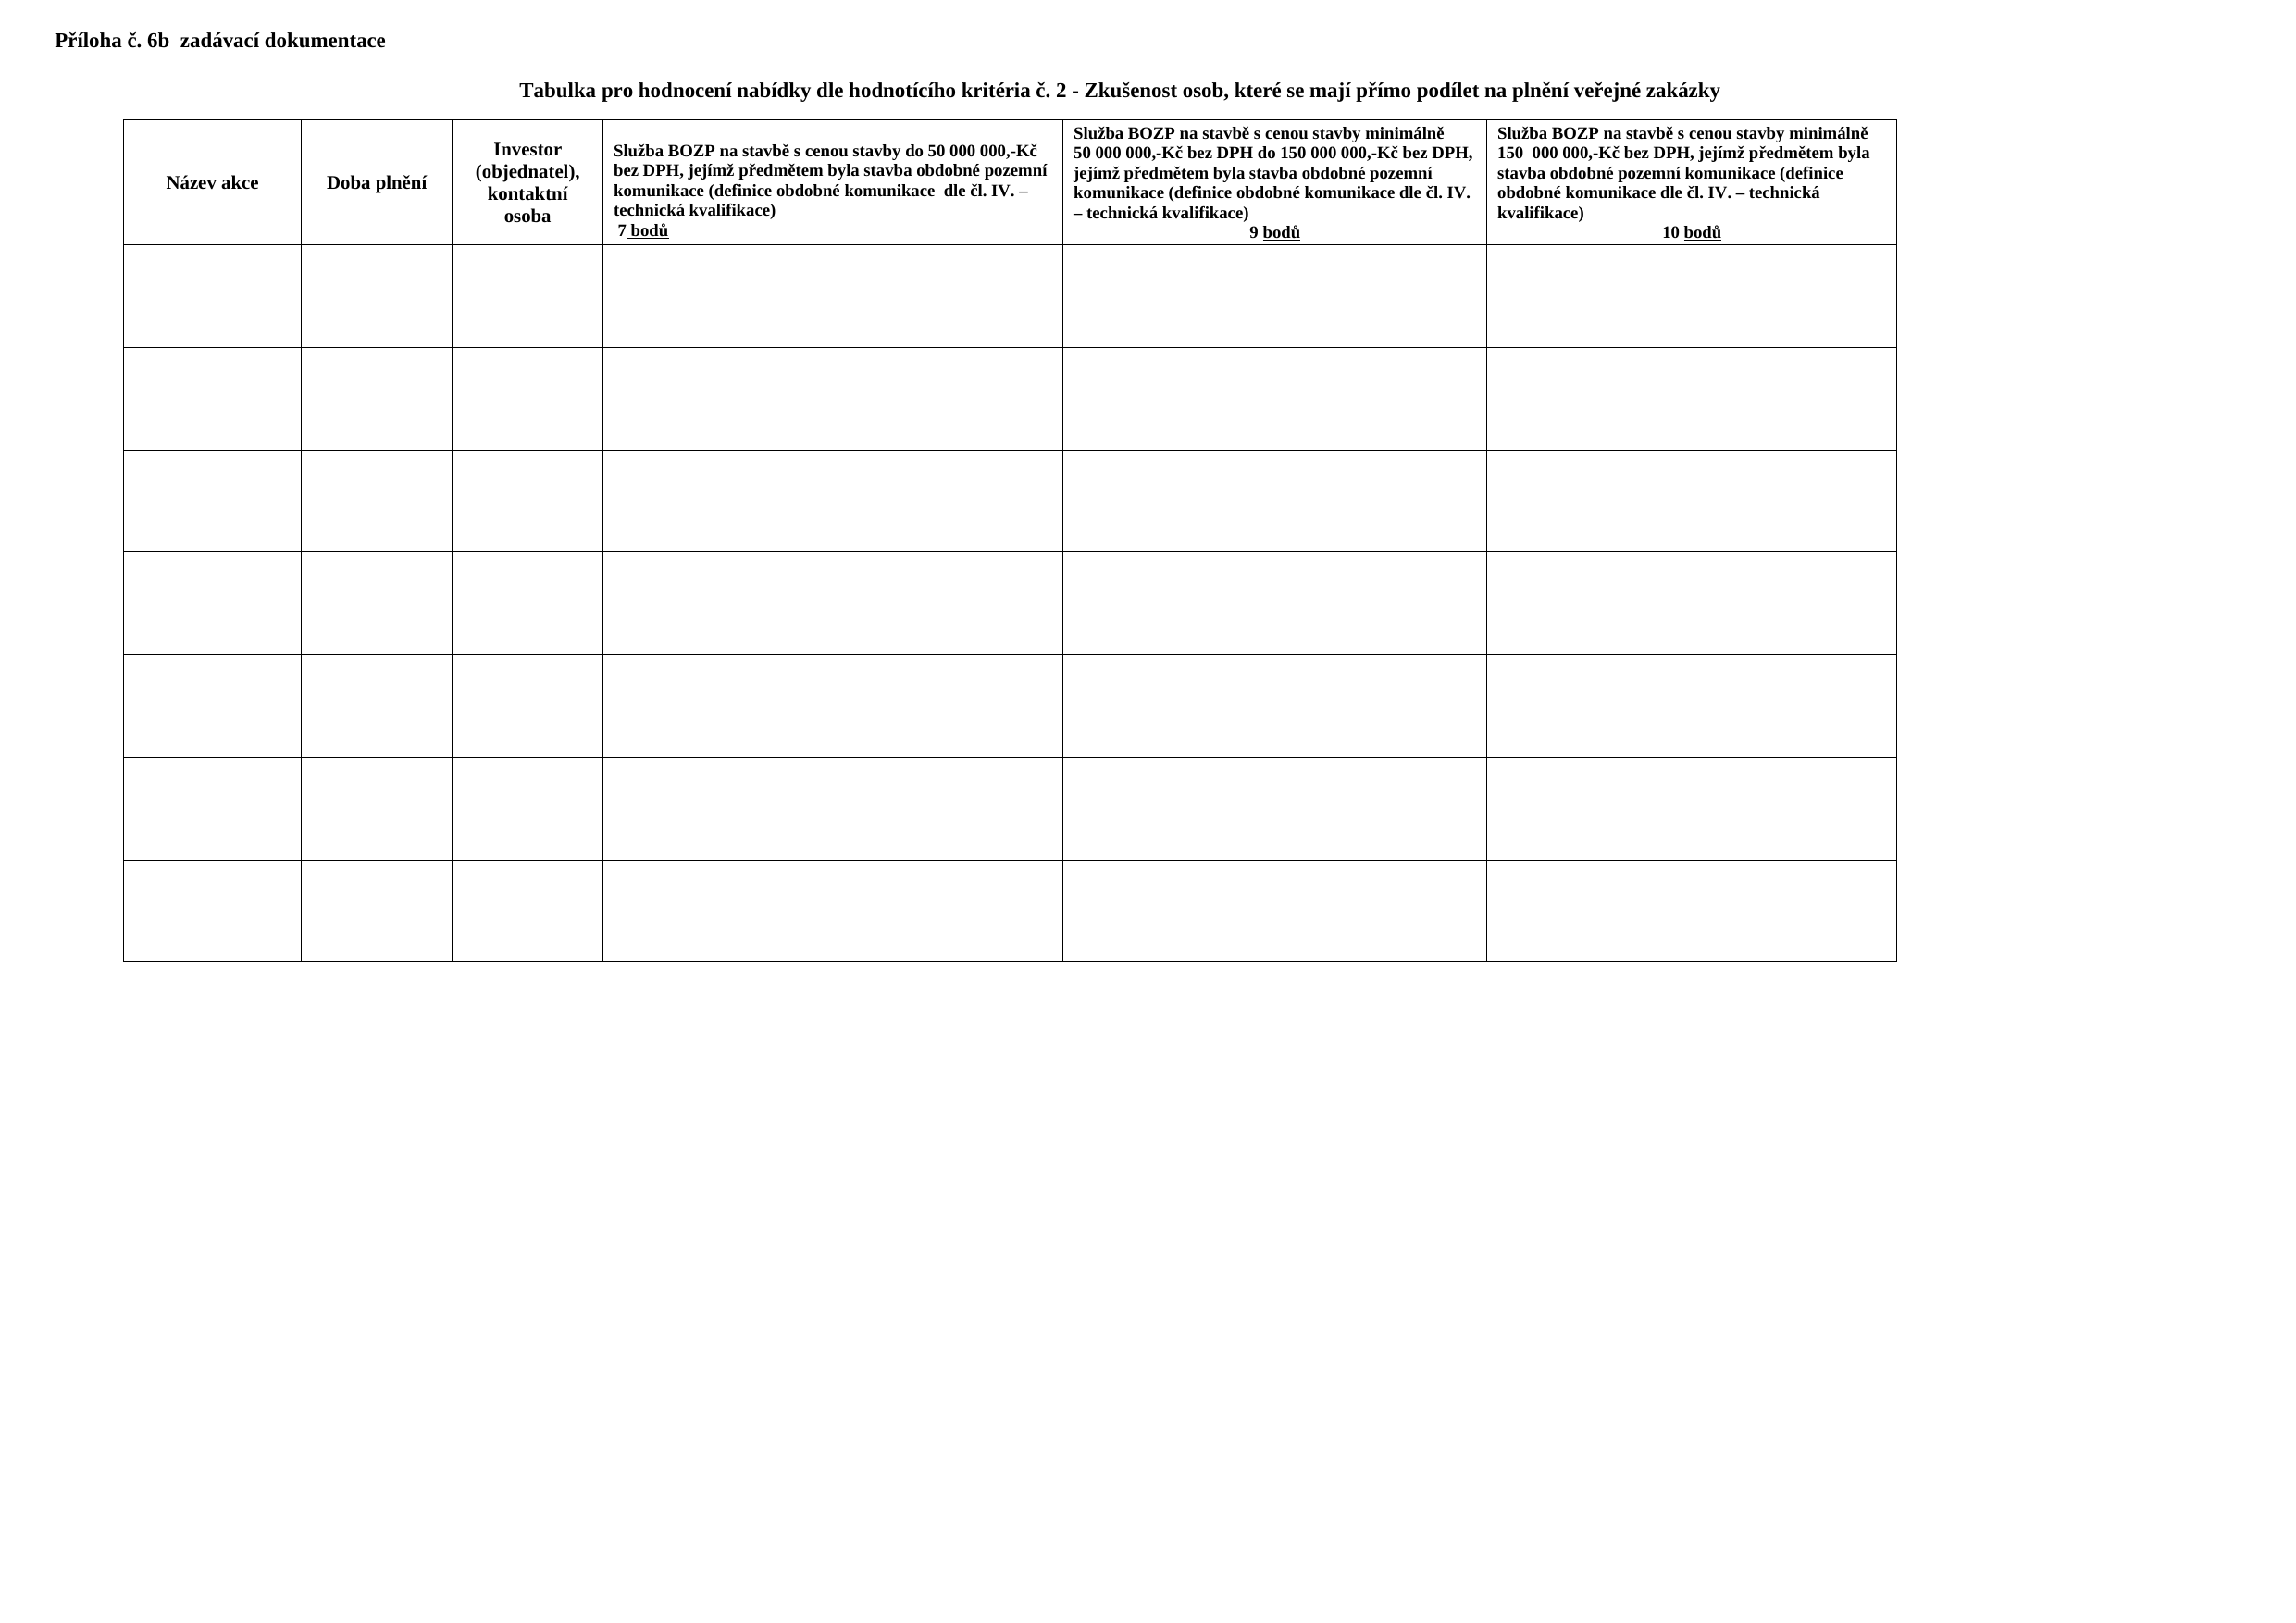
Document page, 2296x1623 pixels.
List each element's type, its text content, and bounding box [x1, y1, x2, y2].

table_cell [453, 552, 602, 654]
table_cell [124, 758, 301, 859]
table_cell [453, 348, 602, 450]
table_cell [302, 758, 452, 859]
table_cell [603, 348, 1062, 450]
table_cell [603, 245, 1062, 347]
table_cell [124, 245, 301, 347]
table_cell [1487, 655, 1896, 757]
table_cell [302, 861, 452, 961]
table_cell [1487, 451, 1896, 551]
table_cell [1063, 552, 1486, 654]
table_cell [1063, 451, 1486, 551]
table_cell [1487, 861, 1896, 961]
table_cell [1487, 552, 1896, 654]
table_cell [302, 245, 452, 347]
table_cell [603, 861, 1062, 961]
table_cell [302, 348, 452, 450]
table_cell [453, 758, 602, 859]
table_cell [1063, 861, 1486, 961]
table_cell [453, 451, 602, 551]
table_cell [124, 861, 301, 961]
table_header Doba plnění [302, 120, 452, 244]
table_cell [1487, 758, 1896, 859]
table_cell [124, 552, 301, 654]
table_cell [1063, 348, 1486, 450]
table_cell [302, 552, 452, 654]
table_header Služba BOZP na stavbě s cenou stavby do 50 000 000,-Kč bez DPH, jejímž předmětem byla stavba obdobné pozemní komunikace (definice obdobné komunikace dle čl. IV. – technická kvalifikace) 7 bodů [603, 120, 1062, 244]
table_cell [124, 451, 301, 551]
table_cell [603, 655, 1062, 757]
table_cell [302, 655, 452, 757]
table_cell [603, 758, 1062, 859]
table_header Název akce [124, 120, 301, 244]
table_cell [453, 861, 602, 961]
table_cell [124, 348, 301, 450]
table_cell [1487, 348, 1896, 450]
table_cell [1487, 245, 1896, 347]
table_header Investor (objednatel), kontaktní osoba [453, 120, 602, 244]
table_cell [603, 552, 1062, 654]
table_cell [124, 655, 301, 757]
table_cell [453, 245, 602, 347]
table_header Služba BOZP na stavbě s cenou stavby minimálně 50 000 000,-Kč bez DPH do 150 000 000,-Kč bez DPH, jejímž předmětem byla stavba obdobné pozemní komunikace (definice obdobné komunikace dle čl. IV. – technická kvalifikace) 9 bodů [1063, 120, 1486, 244]
text Tabulka pro hodnocení nabídky dle hodnotícího kritéria č. 2 - Zkušenost osob, které se mají přímo podílet na plnění veřejné zakázky [55, 78, 2186, 102]
table_cell [453, 655, 602, 757]
table_cell [1063, 245, 1486, 347]
table_cell [1063, 655, 1486, 757]
table_cell [603, 451, 1062, 551]
table_header Služba BOZP na stavbě s cenou stavby minimálně 150 000 000,-Kč bez DPH, jejímž předmětem byla stavba obdobné pozemní komunikace (definice obdobné komunikace dle čl. IV. – technická kvalifikace) 10 bodů [1487, 120, 1896, 244]
table_cell [1063, 758, 1486, 859]
table_cell [302, 451, 452, 551]
